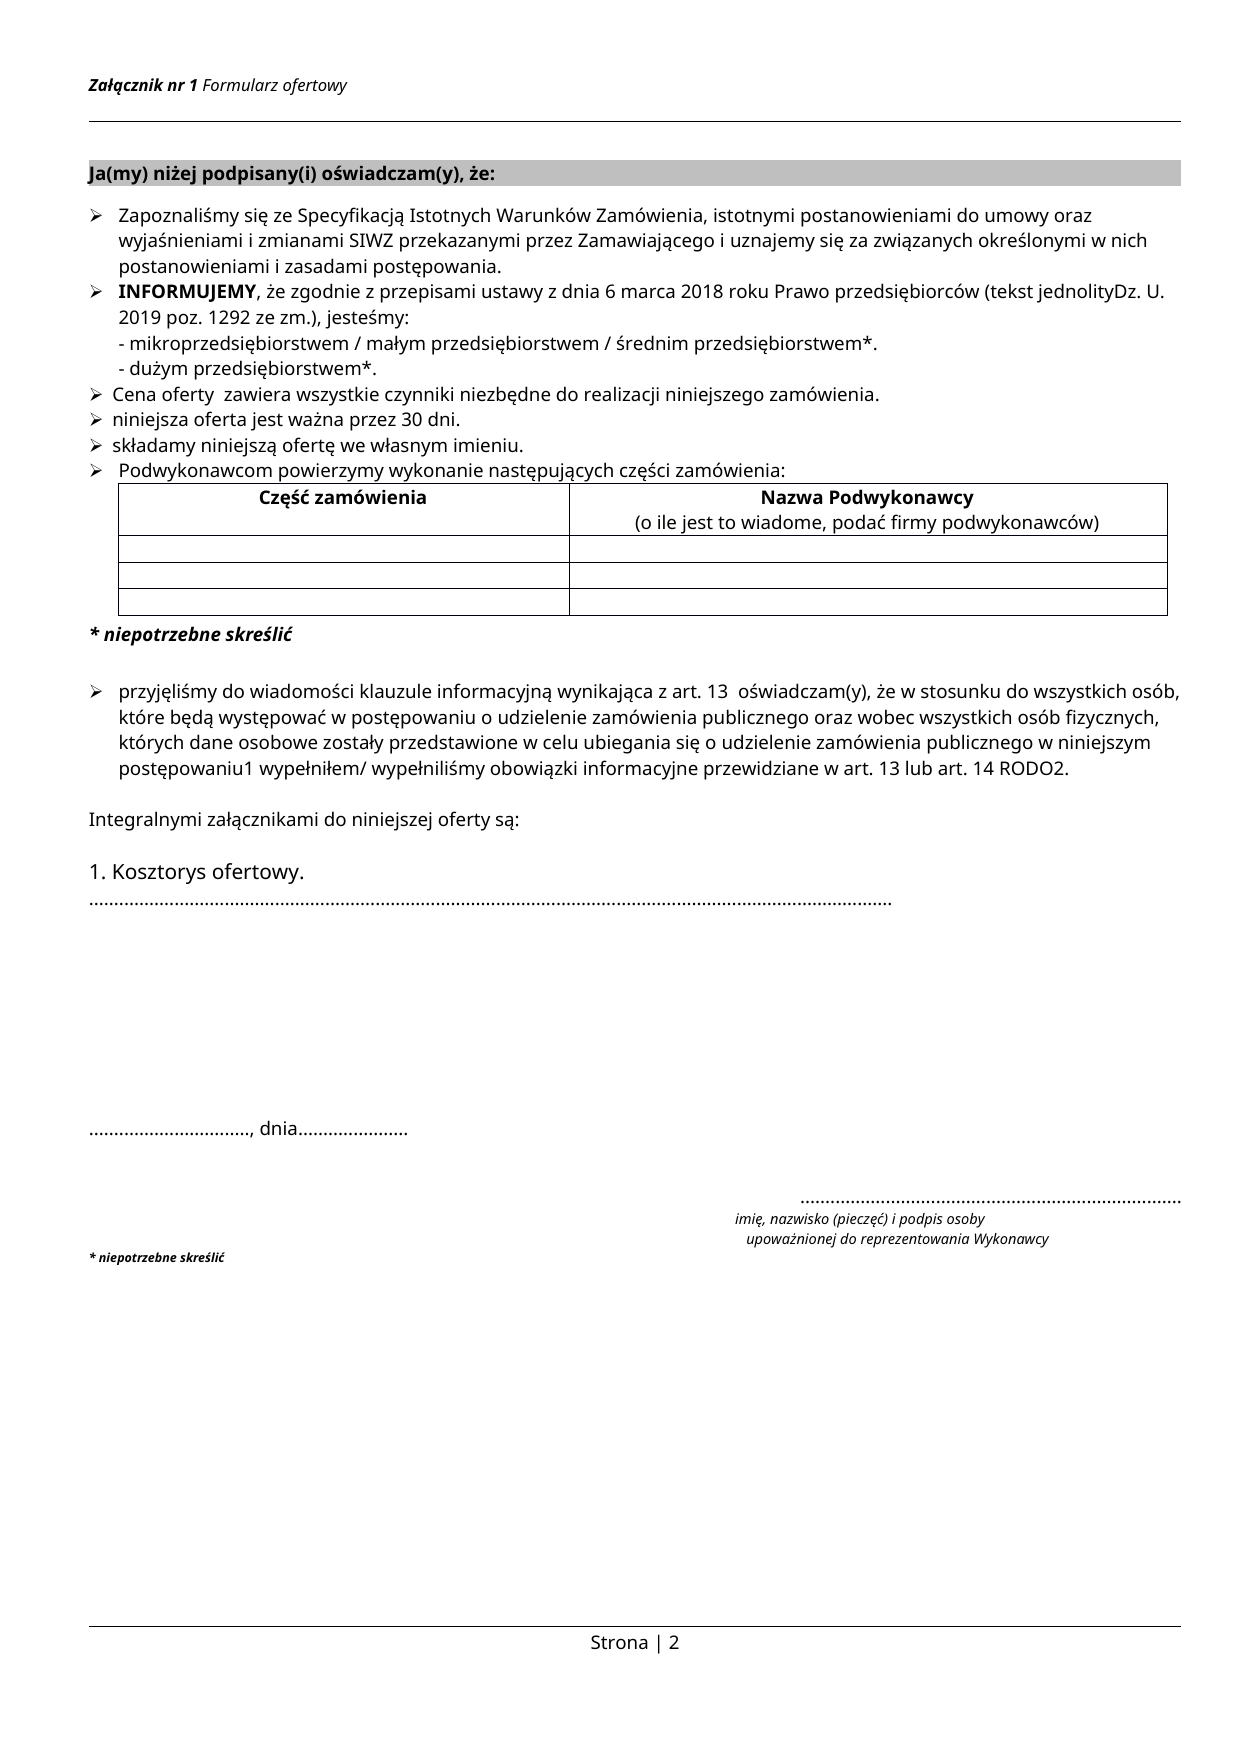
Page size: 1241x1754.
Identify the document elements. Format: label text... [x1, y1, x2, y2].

table_header Część zamówienia [119, 484, 569, 535]
table_header Nazwa Podwykonawcy (o ile jest to wiadome, podać firmy podwykonawców) [570, 484, 1167, 535]
table_cell [119, 589, 569, 615]
text upoważnionej do reprezentowania Wykonawcy [89, 1229, 1181, 1249]
text ................................................................................................................................................................ [89, 886, 1181, 911]
table_cell [570, 536, 1167, 562]
list INFORMUJEMY, że zgodnie z przepisami ustawy z dnia 6 marca 2018 roku Prawo przedsiębiorców (tekst jednolityDz. U. 2019 poz. 1292 ze zm.), jesteśmy: [89, 279, 1181, 330]
text - mikroprzedsiębiorstwem / małym przedsiębiorstwem / średnim przedsiębiorstwem*. [89, 330, 1181, 355]
text imię, nazwisko (pieczęć) i podpis osoby [89, 1209, 1181, 1229]
text Ja(my) niżej podpisany(i) oświadczam(y), że: [89, 160, 1181, 186]
list Zapoznaliśmy się ze Specyfikacją Istotnych Warunków Zamówienia, istotnymi postanowieniami do umowy oraz wyjaśnieniami i zmianami SIWZ przekazanymi przez Zamawiającego i uznajemy się za związanych określonymi w nich postanowieniami i zasadami postępowania. [89, 202, 1181, 279]
list przyjęliśmy do wiadomości klauzule informacyjną wynikająca z art. 13 oświadczam(y), że w stosunku do wszystkich osób, które będą występować w postępowaniu o udzielenie zamówienia publicznego oraz wobec wszystkich osób fizycznych, których dane osobowe zostały przedstawione w celu ubiegania się o udzielenie zamówienia publicznego w niniejszym postępowaniu1 wypełniłem/ wypełniliśmy obowiązki informacyjne przewidziane w art. 13 lub art. 14 RODO2. [89, 679, 1181, 781]
text Integralnymi załącznikami do niniejszej oferty są: [89, 806, 1181, 832]
text ............................................................................ [89, 1183, 1181, 1209]
text 1. Kosztorys ofertowy. [89, 857, 1181, 886]
table_cell [570, 589, 1167, 615]
list Cena oferty zawiera wszystkie czynniki niezbędne do realizacji niniejszego zamówienia. [89, 381, 1181, 406]
text * niepotrzebne skreślić [89, 1249, 1179, 1266]
table_cell [570, 563, 1167, 588]
table_cell [119, 536, 569, 562]
list niniejsza oferta jest ważna przez 30 dni. [89, 406, 1181, 432]
list Podwykonawcom powierzymy wykonanie następujących części zamówienia: [89, 457, 1181, 483]
text * niepotrzebne skreślić [89, 622, 1179, 647]
text - dużym przedsiębiorstwem*. [89, 355, 1181, 381]
list składamy niniejszą ofertę we własnym imieniu. [89, 432, 1181, 457]
text ................................, dnia...................... [89, 1115, 1181, 1141]
table_cell [119, 563, 569, 588]
